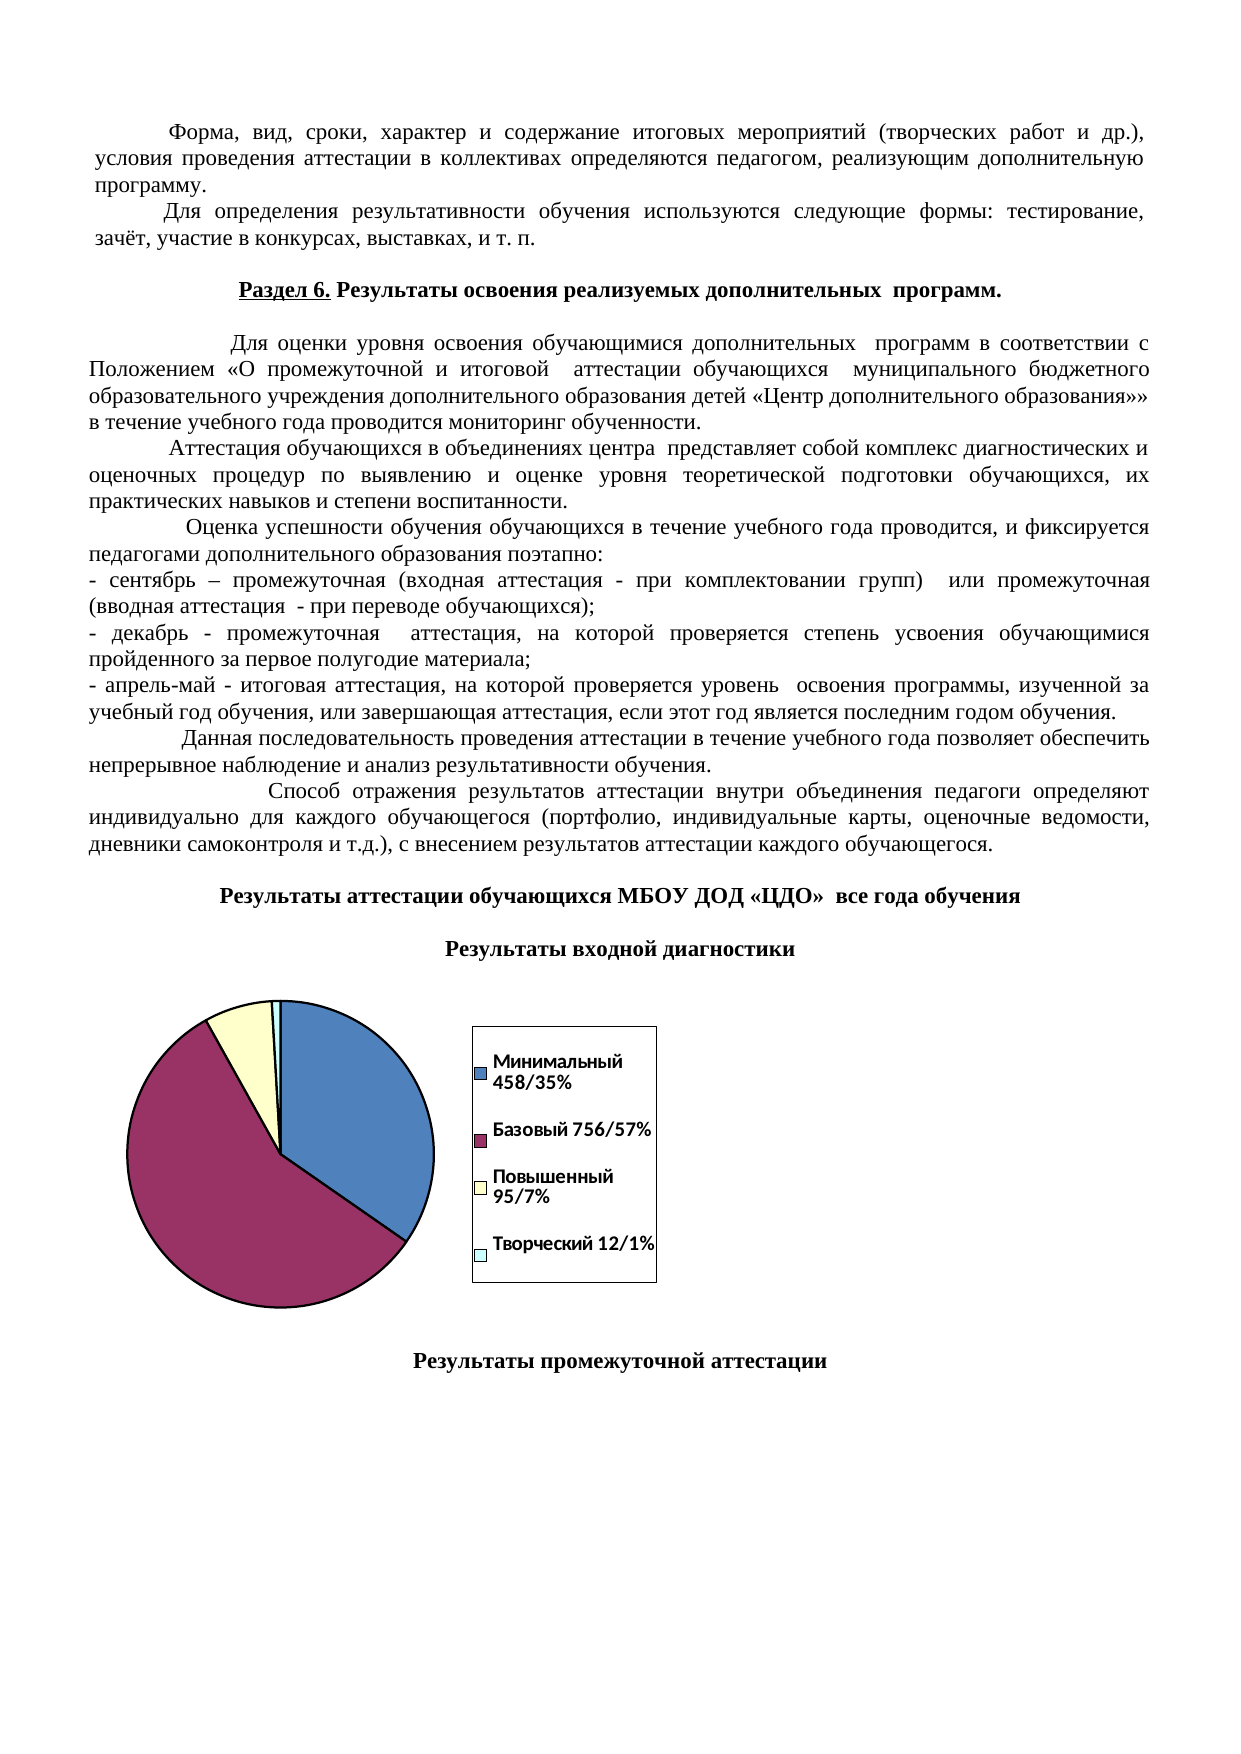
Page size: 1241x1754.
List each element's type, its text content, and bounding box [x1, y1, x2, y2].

text Для определения результативности обучения используются следующие формы: тестирование, зачёт, участие в конкурсах, выставках, и т. п. [94, 197, 1146, 250]
text - декабрь - промежуточная аттестация, на которой проверяется степень усвоения обучающимися пройденного за первое полугодие материала; [89, 619, 1152, 672]
text Оценка успешности обучения обучающихся в течение учебного года проводится, и фиксируется педагогами дополнительного образования поэтапно: [89, 513, 1152, 566]
text Результаты аттестации обучающихся МБОУ ДОД «ЦДО» все года обучения [89, 882, 1152, 909]
text Форма, вид, сроки, характер и содержание итоговых мероприятий (творческих работ и др.), условия проведения аттестации в коллективах определяются педагогом, реализующим дополнительную программу. [94, 118, 1146, 197]
text - апрель-май - итоговая аттестация, на которой проверяется уровень освоения программы, изученной за учебный год обучения, или завершающая аттестация, если этот год является последним годом обучения. [89, 672, 1152, 724]
text Результаты входной диагностики [89, 935, 1152, 961]
text Результаты промежуточной аттестации [89, 1347, 1152, 1374]
text Для оценки уровня освоения обучающимися дополнительных программ в соответствии с Положением «О промежуточной и итоговой аттестации обучающихся муниципального бюджетного образовательного учреждения дополнительного образования детей «Центр дополнительного образования»» [89, 329, 1152, 408]
text - сентябрь – промежуточная (входная аттестация - при комплектовании групп) или промежуточная (вводная аттестация - при переводе обучающихся); [89, 566, 1152, 619]
text Данная последовательность проведения аттестации в течение учебного года позволяет обеспечить непрерывное наблюдение и анализ результативности обучения. [89, 724, 1152, 777]
text Раздел 6. Результаты освоения реализуемых дополнительных программ. [94, 276, 1146, 303]
text в течение учебного года проводится мониторинг обученности. [89, 408, 1152, 434]
text Способ отражения результатов аттестации внутри объединения педагоги определяют индивидуально для каждого обучающегося (портфолио, индивидуальные карты, оценочные ведомости, дневники самоконтроля и т.д.), с внесением результатов аттестации каждого обучающегося. [89, 777, 1152, 856]
text Аттестация обучающихся в объединениях центра представляет собой комплекс диагностических и оценочных процедур по выявлению и оценке уровня теоретической подготовки обучающихся, их практических навыков и степени воспитанности. [89, 434, 1152, 513]
